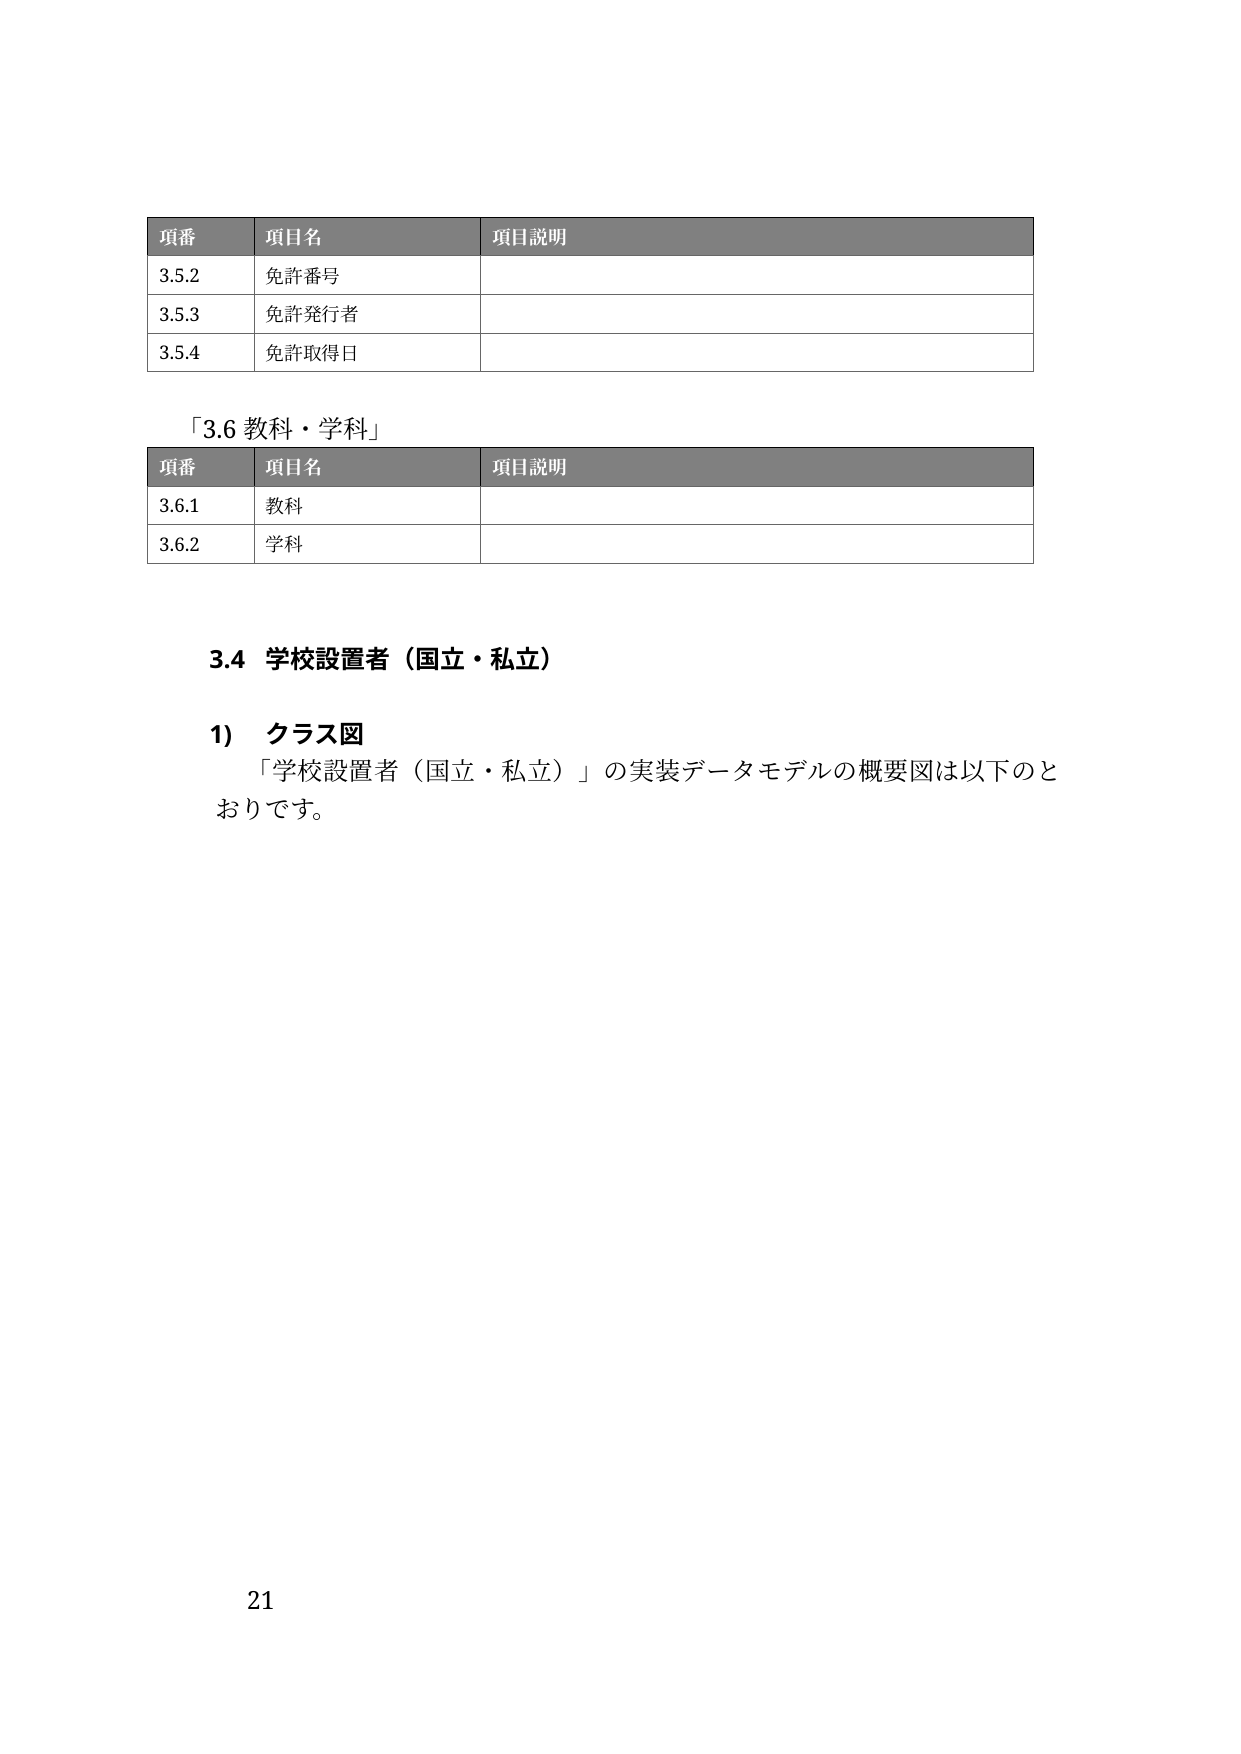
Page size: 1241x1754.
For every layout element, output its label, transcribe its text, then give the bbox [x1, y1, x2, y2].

subtitle 学校設置者（国立・私立） [177, 639, 1063, 676]
table_header 項番 [148, 218, 254, 255]
table_cell [481, 487, 1033, 524]
table_cell 免許発行者 [255, 295, 480, 332]
table_cell 教科 [255, 487, 480, 524]
table_header 項目説明 [481, 448, 1033, 486]
subtitle クラス図 [177, 714, 1063, 751]
table_cell [481, 334, 1033, 371]
table_cell [481, 295, 1033, 332]
table_cell 免許番号 [255, 256, 480, 294]
table_cell [481, 525, 1033, 563]
text 「学校設置者（国立・私立）」の実装データモデルの概要図は以下のとおりです。 [215, 751, 1063, 826]
text 「3.6 教科・学科」 [177, 409, 1063, 447]
table_header 項目説明 [481, 218, 1033, 255]
table_cell 3.5.4 [148, 334, 254, 371]
table_header 項番 [148, 448, 254, 486]
table_cell 3.6.1 [148, 487, 254, 524]
table_header 項目名 [255, 218, 480, 255]
table_cell 3.6.2 [148, 525, 254, 563]
table_cell 3.5.2 [148, 256, 254, 294]
table_cell 3.5.3 [148, 295, 254, 332]
table_header 項目名 [255, 448, 480, 486]
table_cell [481, 256, 1033, 294]
table_cell 免許取得日 [255, 334, 480, 371]
table_cell 学科 [255, 525, 480, 563]
